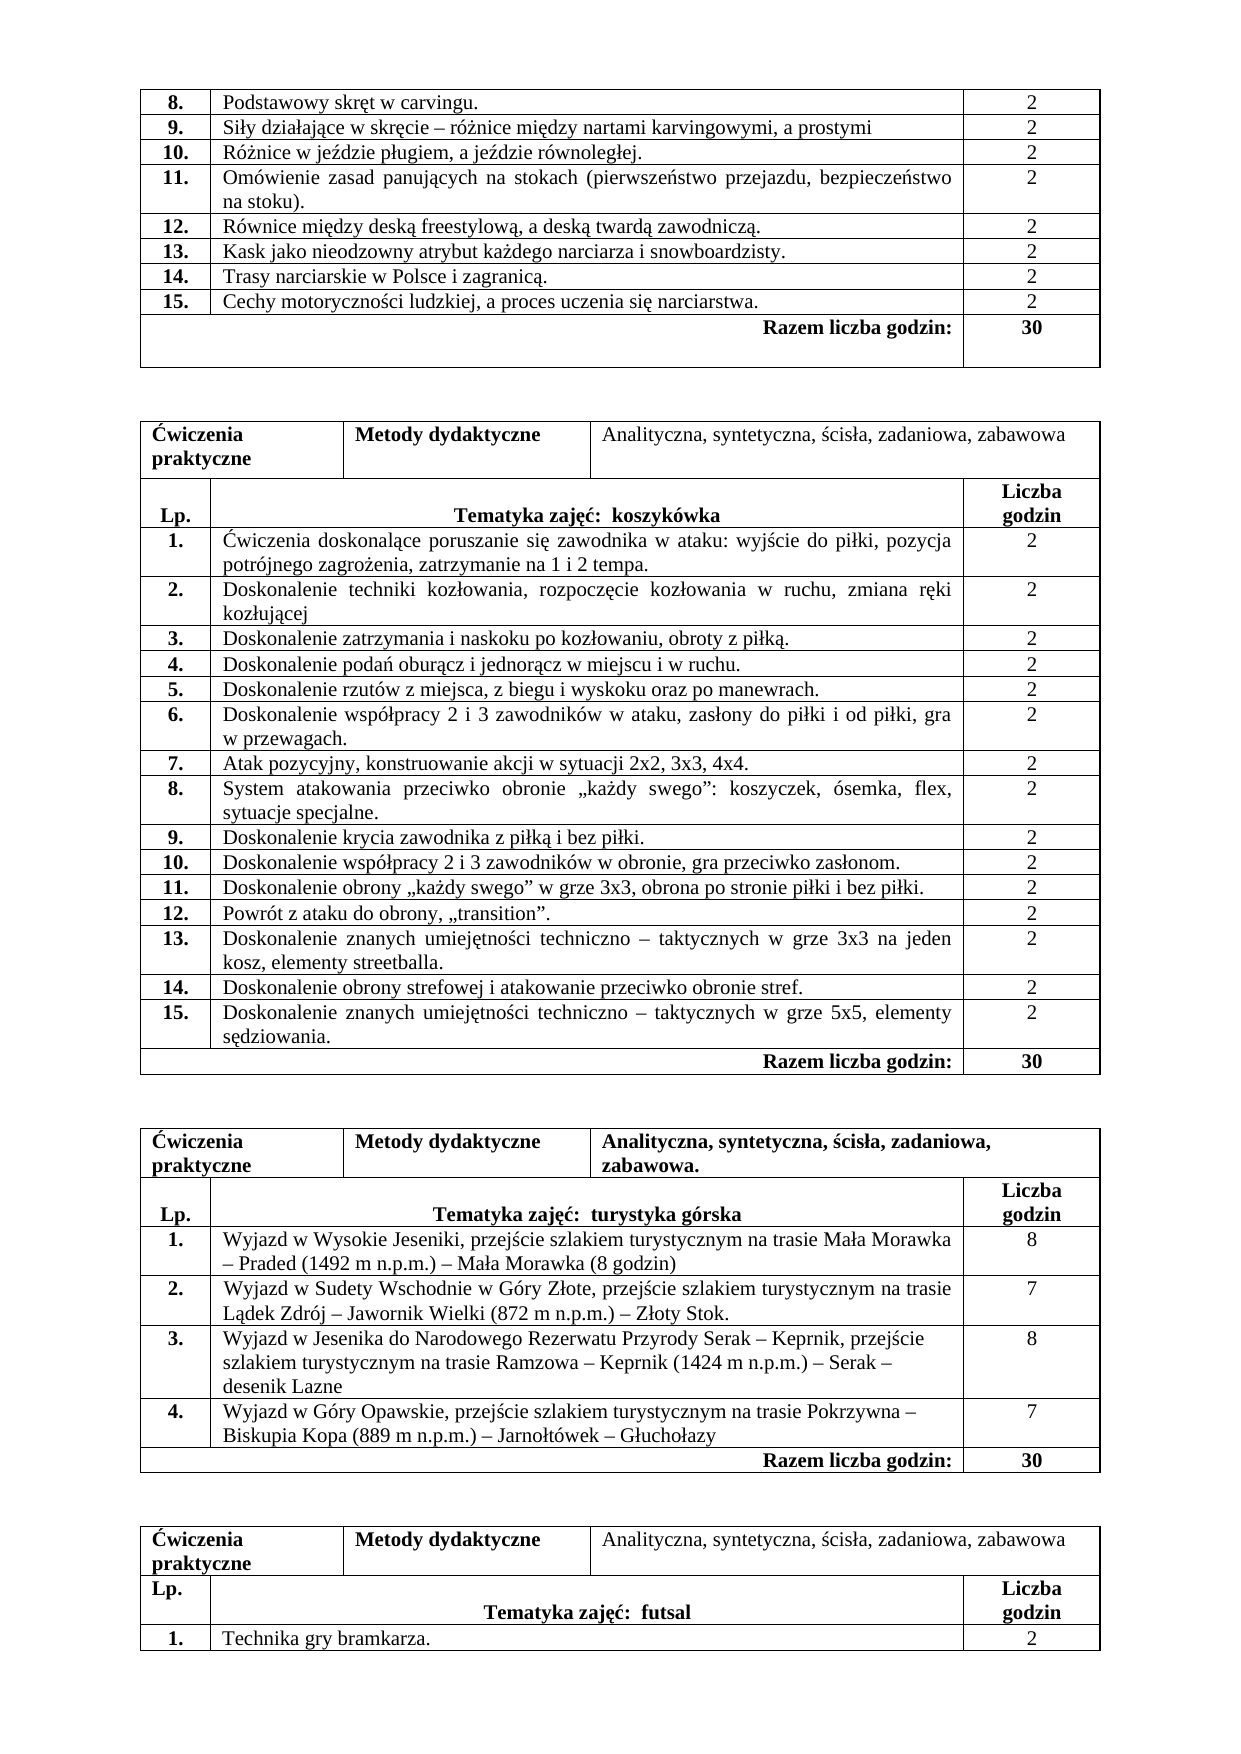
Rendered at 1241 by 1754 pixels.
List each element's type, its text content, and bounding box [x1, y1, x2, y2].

table_cell 2 [964, 651, 1099, 676]
table_cell 2 [964, 264, 1099, 288]
table_header Metody dydaktyczne [344, 422, 590, 478]
table_cell Technika gry bramkarza. [211, 1625, 963, 1649]
table_cell 1. [141, 528, 210, 576]
table_cell 15. [141, 290, 210, 313]
table_cell Lp. [141, 479, 210, 527]
table_header Ćwiczenia praktyczne [141, 1527, 343, 1575]
table_cell 2 [964, 850, 1099, 874]
table_header Ćwiczenia praktyczne [141, 422, 343, 478]
table_cell 5. [141, 677, 210, 701]
table_cell Doskonalenie zatrzymania i naskoku po kozłowaniu, obroty z piłką. [211, 626, 963, 650]
table_cell 2 [964, 825, 1099, 849]
table_cell 8. [141, 90, 210, 114]
table_cell Doskonalenie znanych umiejętności techniczno – taktycznych w grze 3x3 na jeden kosz, elementy streetballa. [211, 926, 963, 974]
table_cell 11. [141, 875, 210, 899]
table_cell 2 [964, 926, 1099, 974]
table_cell System atakowania przeciwko obronie „każdy swego”: koszyczek, ósemka, flex, sytuacje specjalne. [211, 776, 963, 824]
table_cell 1. [141, 1227, 210, 1275]
table_cell Doskonalenie znanych umiejętności techniczno – taktycznych w grze 5x5, elementy sędziowania. [211, 1000, 963, 1048]
table_cell Doskonalenie obrony strefowej i atakowanie przeciwko obronie stref. [211, 975, 963, 999]
table_cell Doskonalenie obrony „każdy swego” w grze 3x3, obrona po stronie piłki i bez piłki. [211, 875, 963, 899]
table_cell 2 [964, 140, 1099, 164]
table_cell Doskonalenie rzutów z miejsca, z biegu i wyskoku oraz po manewrach. [211, 677, 963, 701]
table_cell 2 [964, 290, 1099, 313]
table_cell 2 [964, 214, 1099, 238]
table_cell 30 [964, 315, 1099, 367]
table_cell Atak pozycyjny, konstruowanie akcji w sytuacji 2x2, 3x3, 4x4. [211, 751, 963, 775]
table_cell 7 [964, 1276, 1099, 1324]
table_cell Kask jako nieodzowny atrybut każdego narciarza i snowboardzisty. [211, 239, 963, 263]
table_cell 14. [141, 975, 210, 999]
table_cell Doskonalenie techniki kozłowania, rozpoczęcie kozłowania w ruchu, zmiana ręki kozłującej [211, 577, 963, 625]
table_cell 2 [964, 626, 1099, 650]
table_cell 12. [141, 214, 210, 238]
table_cell 13. [141, 239, 210, 263]
table_cell Wyjazd w Jesenika do Narodowego Rezerwatu Przyrody Serak – Keprnik, przejście szlakiem turystycznym na trasie Ramzowa – Keprnik ( n.p.m.) – Serak – desenik Lazne [211, 1326, 963, 1398]
table_cell 14. [141, 264, 210, 288]
table_cell 9. [141, 115, 210, 139]
table_cell Podstawowy skręt w carvingu. [211, 90, 963, 114]
table_header Metody dydaktyczne [344, 1129, 590, 1177]
table_cell Liczba godzin [964, 1178, 1099, 1226]
table_cell Równice między deską freestylową, a deską twardą zawodniczą. [211, 214, 963, 238]
table_cell 10. [141, 140, 210, 164]
table_cell 2 [964, 528, 1099, 576]
table_header Metody dydaktyczne [344, 1527, 590, 1575]
table_cell 2 [964, 577, 1099, 625]
table_header Analityczna, syntetyczna, ścisła, zadaniowa, zabawowa [591, 422, 1099, 478]
table_cell 8 [964, 1326, 1099, 1398]
table_cell 1. [141, 1625, 210, 1649]
table_cell 4. [141, 1399, 210, 1447]
table_cell Liczba godzin [964, 479, 1099, 527]
table_cell Różnice w jeździe pługiem, a jeździe równoległej. [211, 140, 963, 164]
table_cell Wyjazd w Sudety Wschodnie w Góry Złote, przejście szlakiem turystycznym na trasie Lądek Zdrój – Jawornik Wielki ( n.p.m.) – Złoty Stok. [211, 1276, 963, 1324]
table_cell Wyjazd w Wysokie Jeseniki, przejście szlakiem turystycznym na trasie Mała Morawka – Praded ( n.p.m.) – Mała Morawka (8 godzin) [211, 1227, 963, 1275]
table_cell 2. [141, 1276, 210, 1324]
table_header Analityczna, syntetyczna, ścisła, zadaniowa, zabawowa [591, 1527, 1099, 1575]
table_cell 10. [141, 850, 210, 874]
table_cell Razem liczba godzin: [141, 315, 963, 367]
table_cell 7. [141, 751, 210, 775]
table_cell 30 [964, 1049, 1099, 1074]
table_cell 2 [964, 239, 1099, 263]
table_cell Tematyka zajęć: turystyka górska [211, 1178, 963, 1226]
table_cell 8 [964, 1227, 1099, 1275]
table_cell 9. [141, 825, 210, 849]
table_cell Tematyka zajęć: koszykówka [211, 479, 963, 527]
table_cell 2 [964, 776, 1099, 824]
table_cell Doskonalenie współpracy 2 i 3 zawodników w obronie, gra przeciwko zasłonom. [211, 850, 963, 874]
table_cell 3. [141, 626, 210, 650]
table_cell Lp. [141, 1576, 210, 1624]
table_cell 2 [964, 751, 1099, 775]
table_cell 4. [141, 651, 210, 676]
table_cell 2 [964, 1000, 1099, 1048]
table_cell 11. [141, 165, 210, 213]
table_cell 2 [964, 900, 1099, 924]
table_cell Lp. [141, 1178, 210, 1226]
table_cell Wyjazd w Góry Opawskie, przejście szlakiem turystycznym na trasie Pokrzywna – Biskupia Kopa ( n.p.m.) – Jarnołtówek – Głuchołazy [211, 1399, 963, 1447]
table_cell Trasy narciarskie w Polsce i zagranicą. [211, 264, 963, 288]
table_cell Doskonalenie współpracy 2 i 3 zawodników w ataku, zasłony do piłki i od piłki, gra w przewagach. [211, 702, 963, 750]
table_cell 6. [141, 702, 210, 750]
table_cell Powrót z ataku do obrony, „transition”. [211, 900, 963, 924]
table_cell Razem liczba godzin: [141, 1049, 963, 1074]
table_cell 2 [964, 875, 1099, 899]
table_cell 3. [141, 1326, 210, 1398]
table_cell 2 [964, 975, 1099, 999]
table_cell 2. [141, 577, 210, 625]
table_cell 2 [964, 702, 1099, 750]
table_cell Siły działające w skręcie – różnice między nartami karvingowymi, a prostymi [211, 115, 963, 139]
table_header Analityczna, syntetyczna, ścisła, zadaniowa, zabawowa. [591, 1129, 1099, 1177]
table_cell Liczba godzin [964, 1576, 1099, 1624]
table_cell Omówienie zasad panujących na stokach (pierwszeństwo przejazdu, bezpieczeństwo na stoku). [211, 165, 963, 213]
table_cell 2 [964, 677, 1099, 701]
table_cell 2 [964, 1625, 1099, 1649]
table_cell 15. [141, 1000, 210, 1048]
table_cell Doskonalenie krycia zawodnika z piłką i bez piłki. [211, 825, 963, 849]
table_cell Tematyka zajęć: futsal [211, 1576, 963, 1624]
table_cell 13. [141, 926, 210, 974]
table_cell Doskonalenie podań oburącz i jednorącz w miejscu i w ruchu. [211, 651, 963, 676]
table_cell 2 [964, 115, 1099, 139]
table_cell 2 [964, 165, 1099, 213]
table_cell 30 [964, 1448, 1099, 1472]
table_cell Cechy motoryczności ludzkiej, a proces uczenia się narciarstwa. [211, 290, 963, 313]
table_cell 2 [964, 90, 1099, 114]
table_cell Ćwiczenia doskonalące poruszanie się zawodnika w ataku: wyjście do piłki, pozycja potrójnego zagrożenia, zatrzymanie na 1 i 2 tempa. [211, 528, 963, 576]
table_header Ćwiczenia praktyczne [141, 1129, 343, 1177]
table_cell Razem liczba godzin: [141, 1448, 963, 1472]
table_cell 12. [141, 900, 210, 924]
table_cell 7 [964, 1399, 1099, 1447]
table_cell 8. [141, 776, 210, 824]
